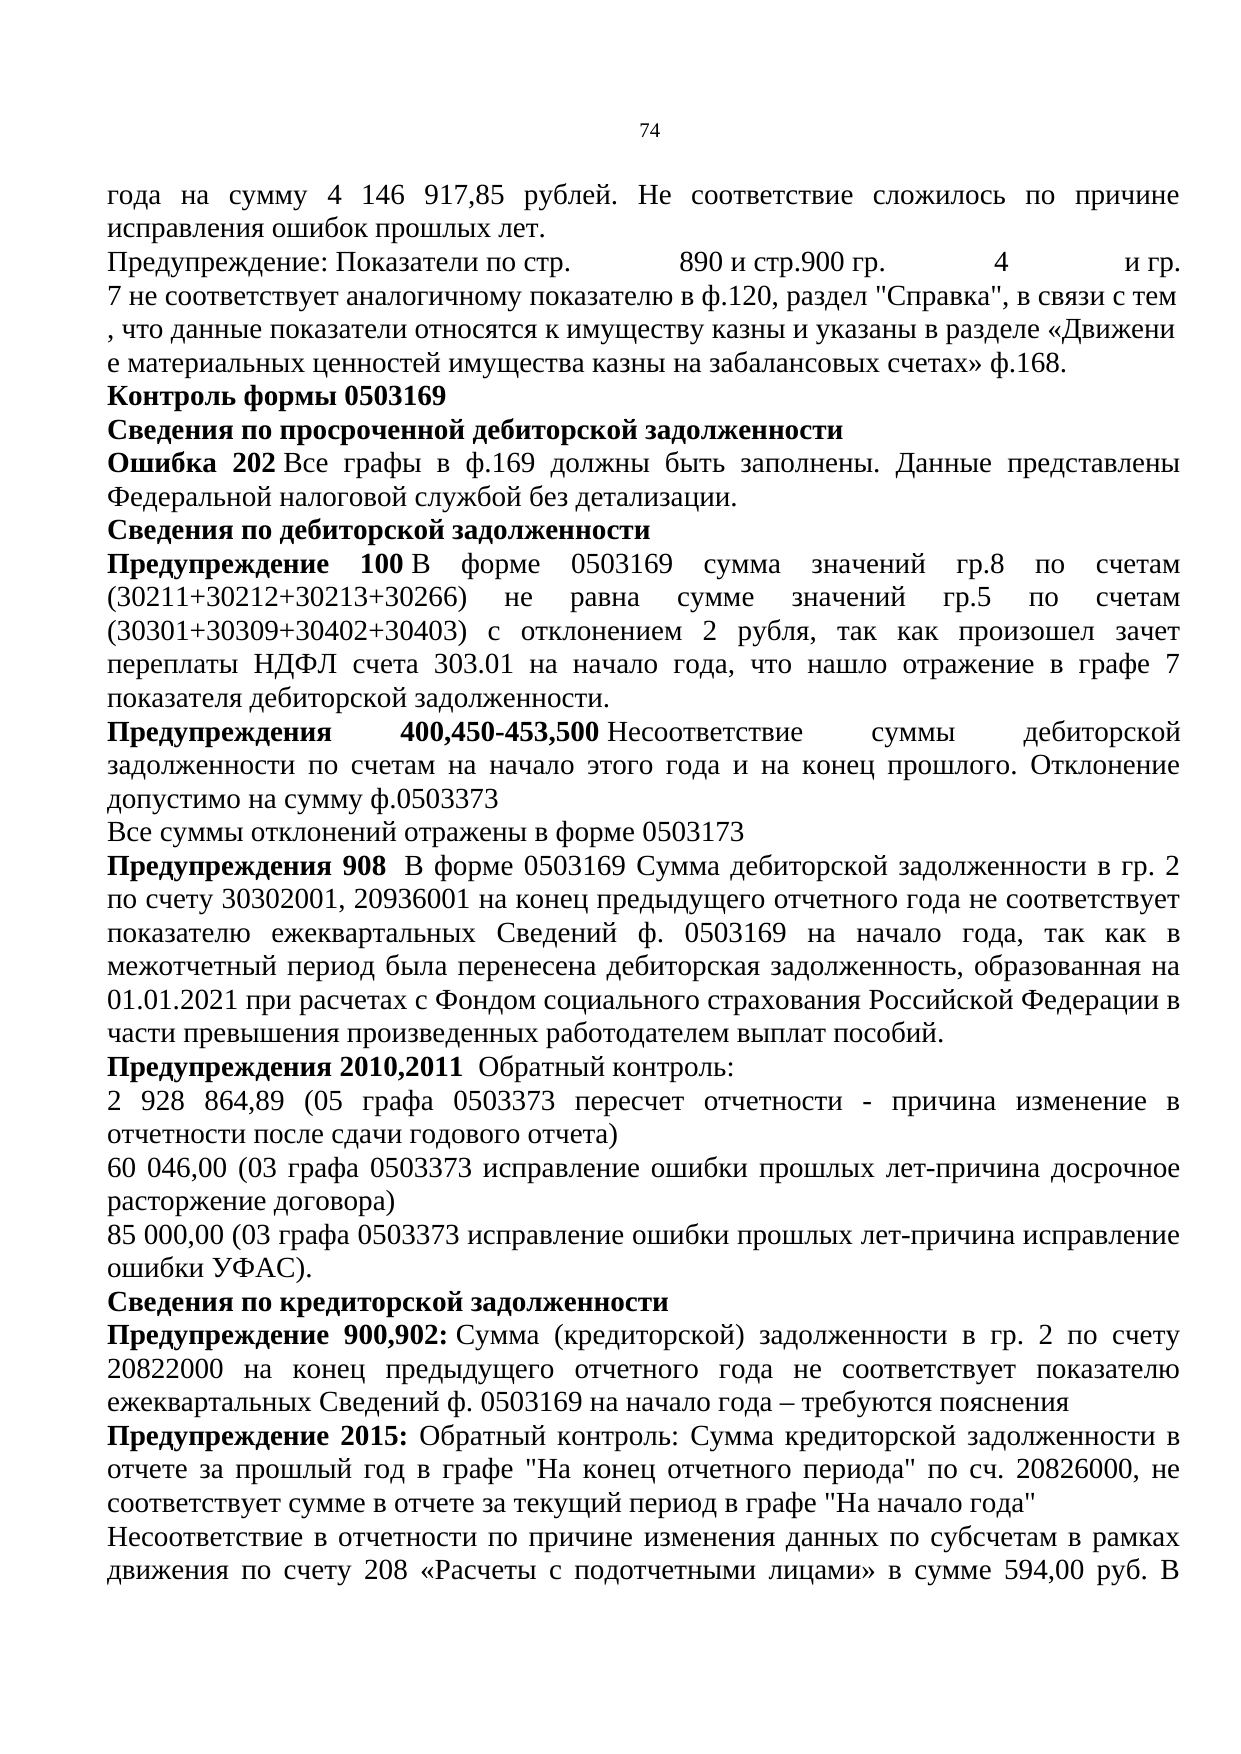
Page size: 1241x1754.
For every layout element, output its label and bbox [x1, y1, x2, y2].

table_cell [107, 177, 1181, 1586]
